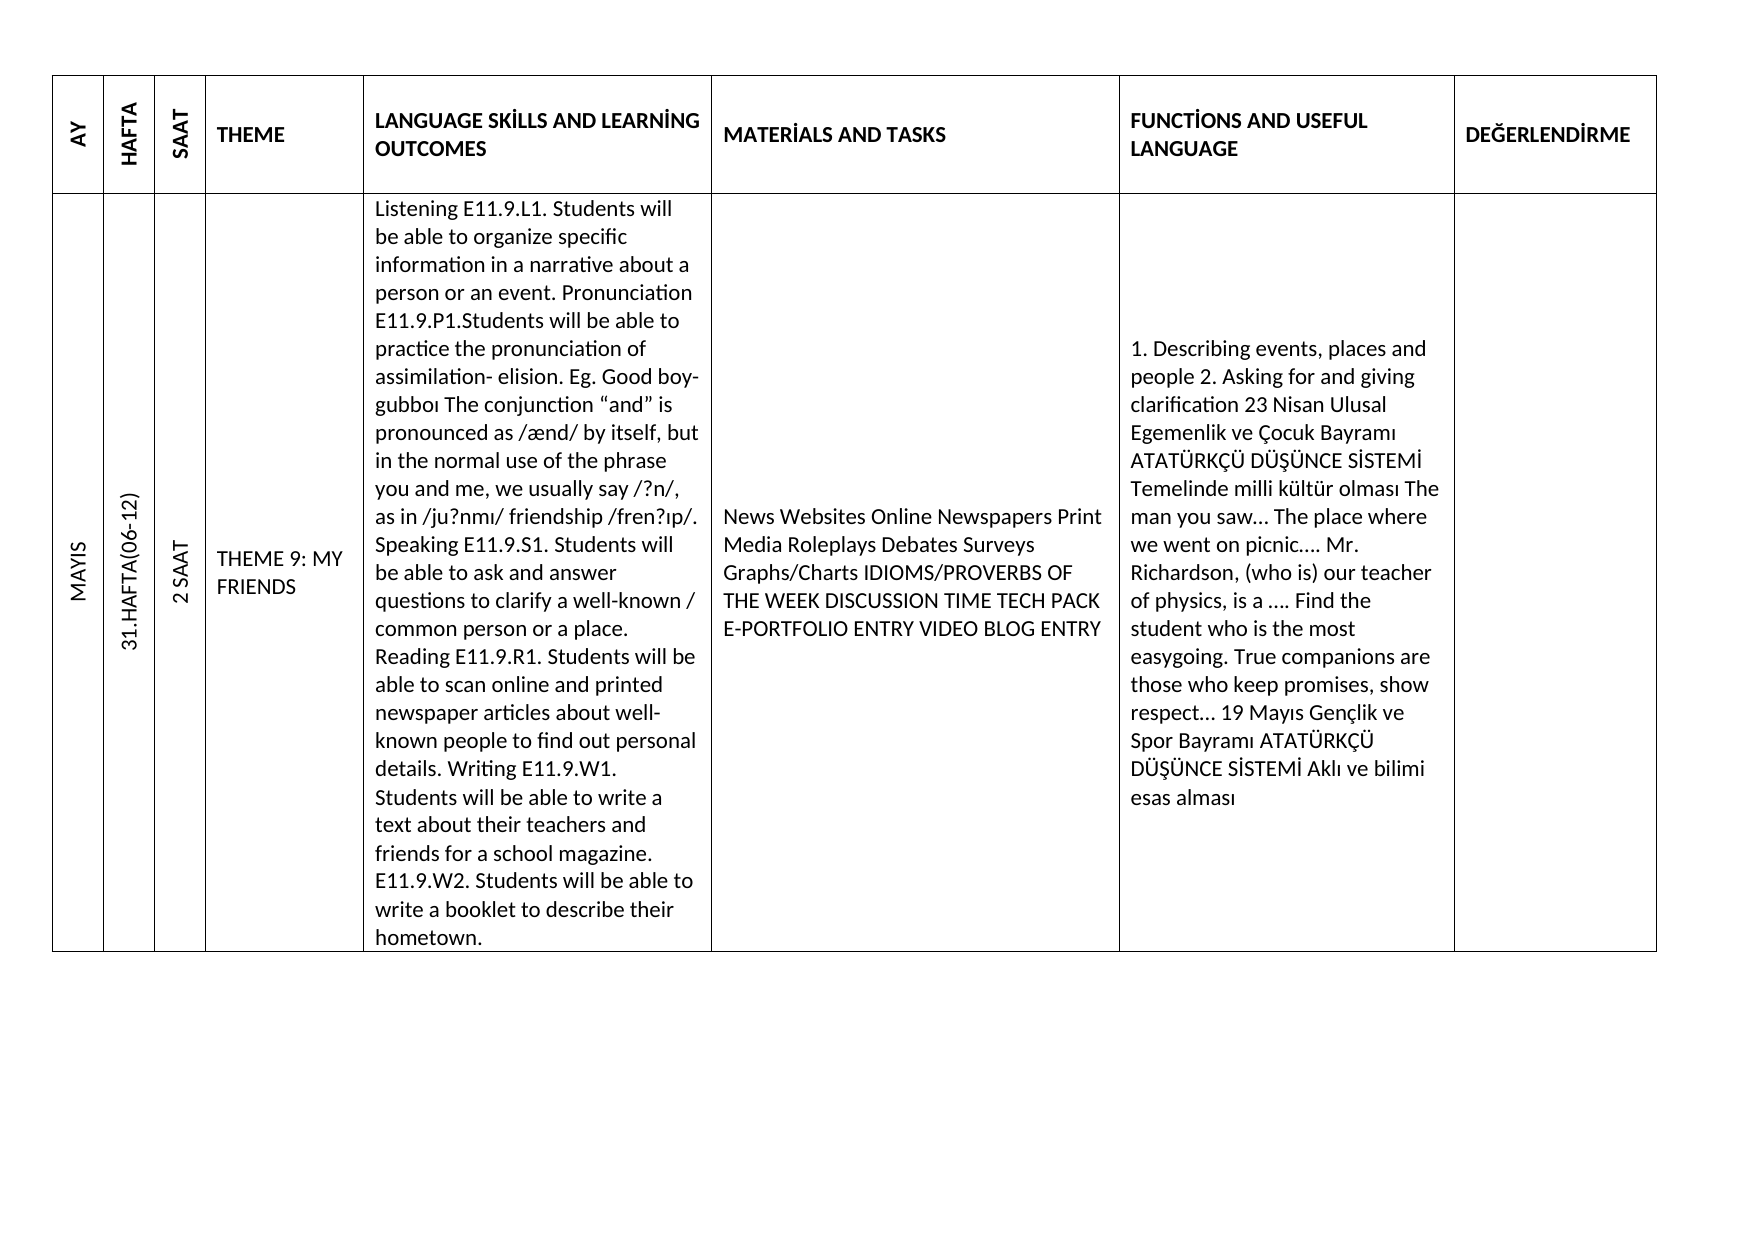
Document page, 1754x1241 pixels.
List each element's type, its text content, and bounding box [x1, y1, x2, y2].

table_cell [1455, 194, 1656, 951]
table_header DEĞERLENDİRME [1455, 76, 1656, 193]
table_cell THEME 9: MY FRIENDS [206, 194, 363, 951]
table_cell 31.HAFTA(06-12) [104, 194, 154, 951]
table_cell 2 SAAT [155, 194, 205, 951]
table_header THEME [206, 76, 363, 193]
table_cell MAYIS [53, 194, 103, 951]
table_header MATERİALS AND TASKS [712, 76, 1119, 193]
table_header HAFTA [104, 76, 154, 193]
table_header AY [53, 76, 103, 193]
table_header LANGUAGE SKİLLS AND LEARNİNG OUTCOMES [364, 76, 711, 193]
table_header SAAT [155, 76, 205, 193]
table_header FUNCTİONS AND USEFUL LANGUAGE [1120, 76, 1454, 193]
